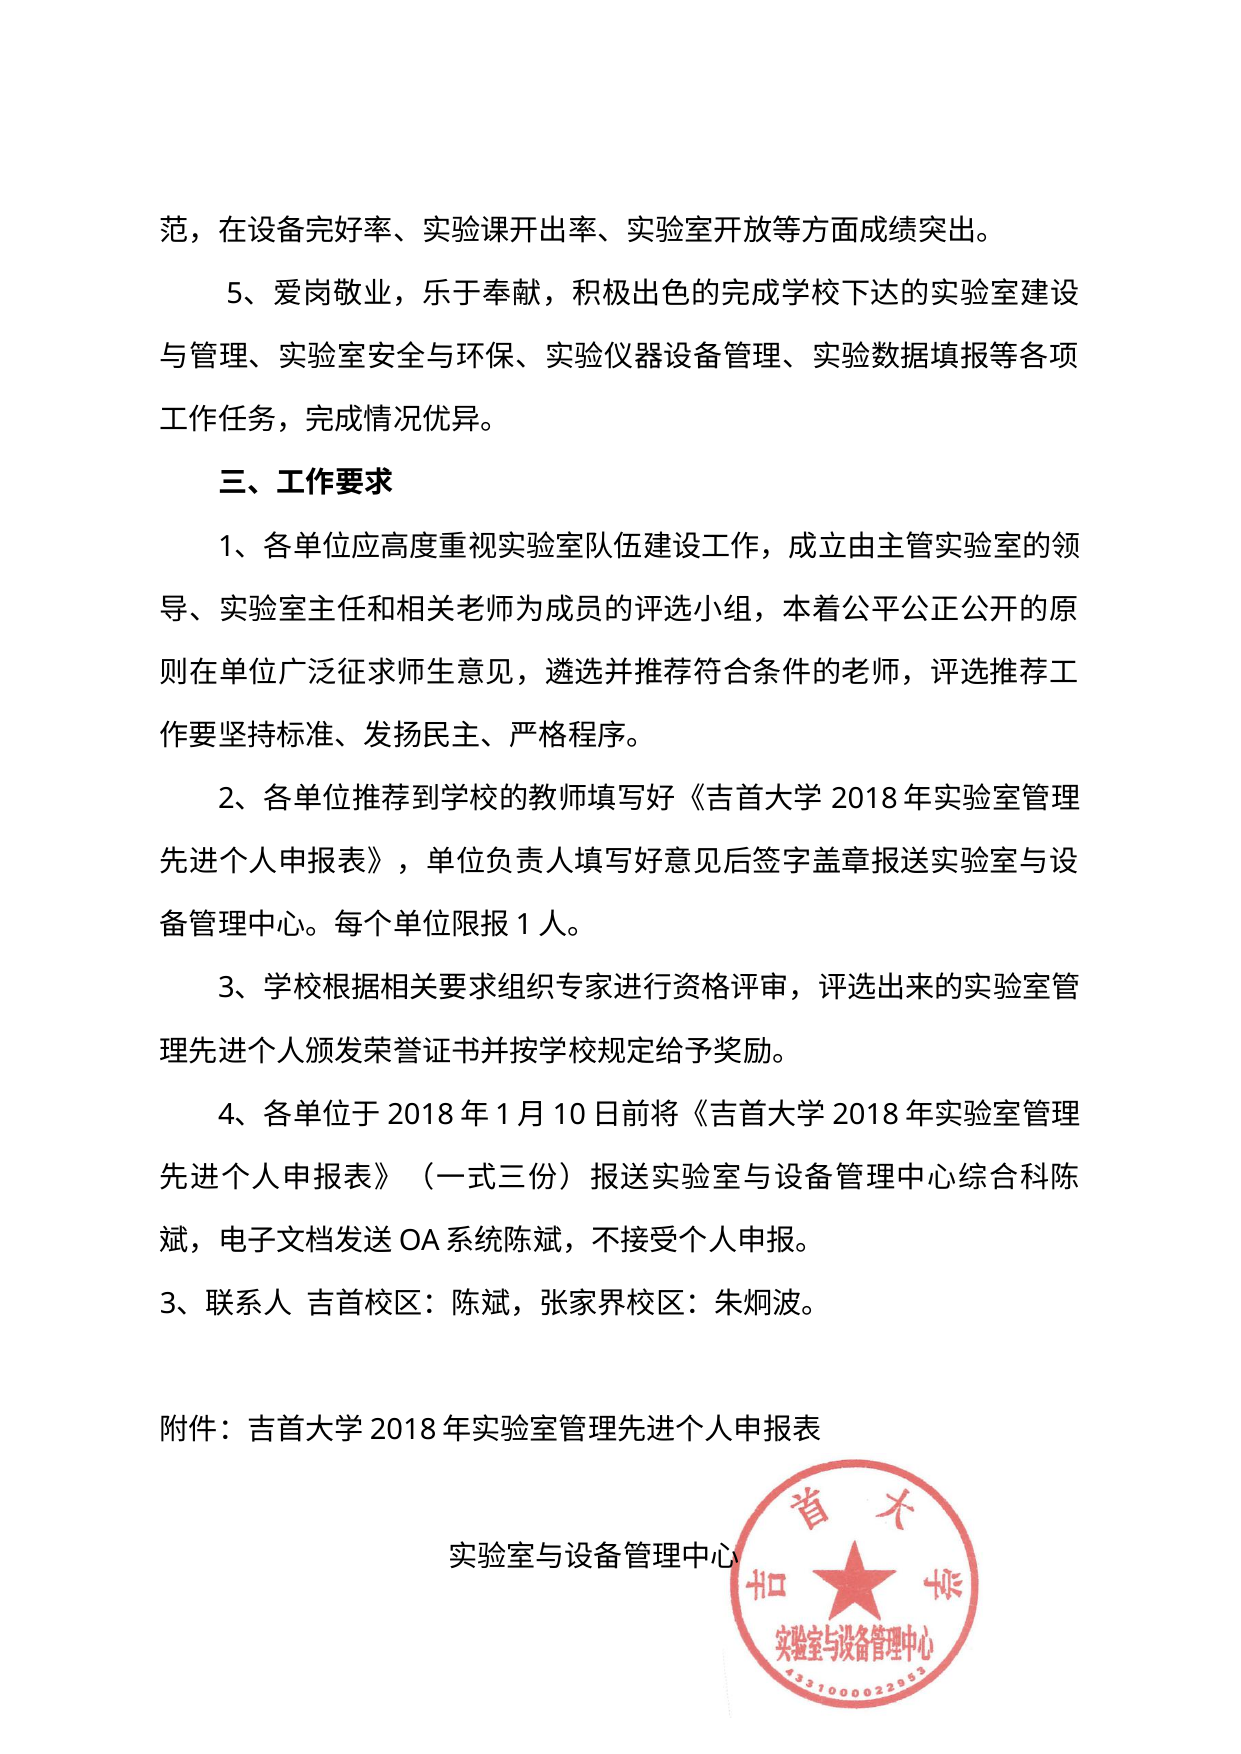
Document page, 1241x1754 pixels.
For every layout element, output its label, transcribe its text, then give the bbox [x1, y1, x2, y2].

list 5、爱岗敬业，乐于奉献，积极出色的完成学校下达的实验室建设与管理、实验室安全与环保、实验仪器设备管理、实验数据填报等各项工作任务，完成情况优异。 [159, 259, 1081, 449]
picture [722, 1459, 984, 1522]
text 实验室与设备管理中心 [159, 1522, 1081, 1585]
list 学校根据相关要求组织专家进行资格评审，评选出来的实验室管理先进个人颁发荣誉证书并按学校规定给予奖励。 [159, 954, 1081, 1080]
picture [722, 1585, 984, 1718]
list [159, 196, 1081, 259]
list 附件：吉首大学2018年实验室管理先进个人申报表 [159, 1396, 1081, 1459]
list 工作要求 [159, 449, 1081, 512]
list 4、各单位于2018年1月10日前将《吉首大学2018年实验室管理先进个人申报表》（一式三份）报送实验室与设备管理中心综合科陈斌，电子文档发送OA系统陈斌，不接受个人申报。 [159, 1080, 1081, 1269]
list 各单位推荐到学校的教师填写好《吉首大学2018年实验室管理先进个人申报表》，单位负责人填写好意见后签字盖章报送实验室与设备管理中心。每个单位限报1人。 [159, 764, 1081, 954]
list 各单位应高度重视实验室队伍建设工作，成立由主管实验室的领导、实验室主任和相关老师为成员的评选小组，本着公平公正公开的原则在单位广泛征求师生意见，遴选并推荐符合条件的老师，评选推荐工作要坚持标准、发扬民主、严格程序。 [159, 512, 1081, 764]
list 3、联系人 吉首校区：陈斌，张家界校区：朱炯波。 [159, 1269, 1081, 1332]
